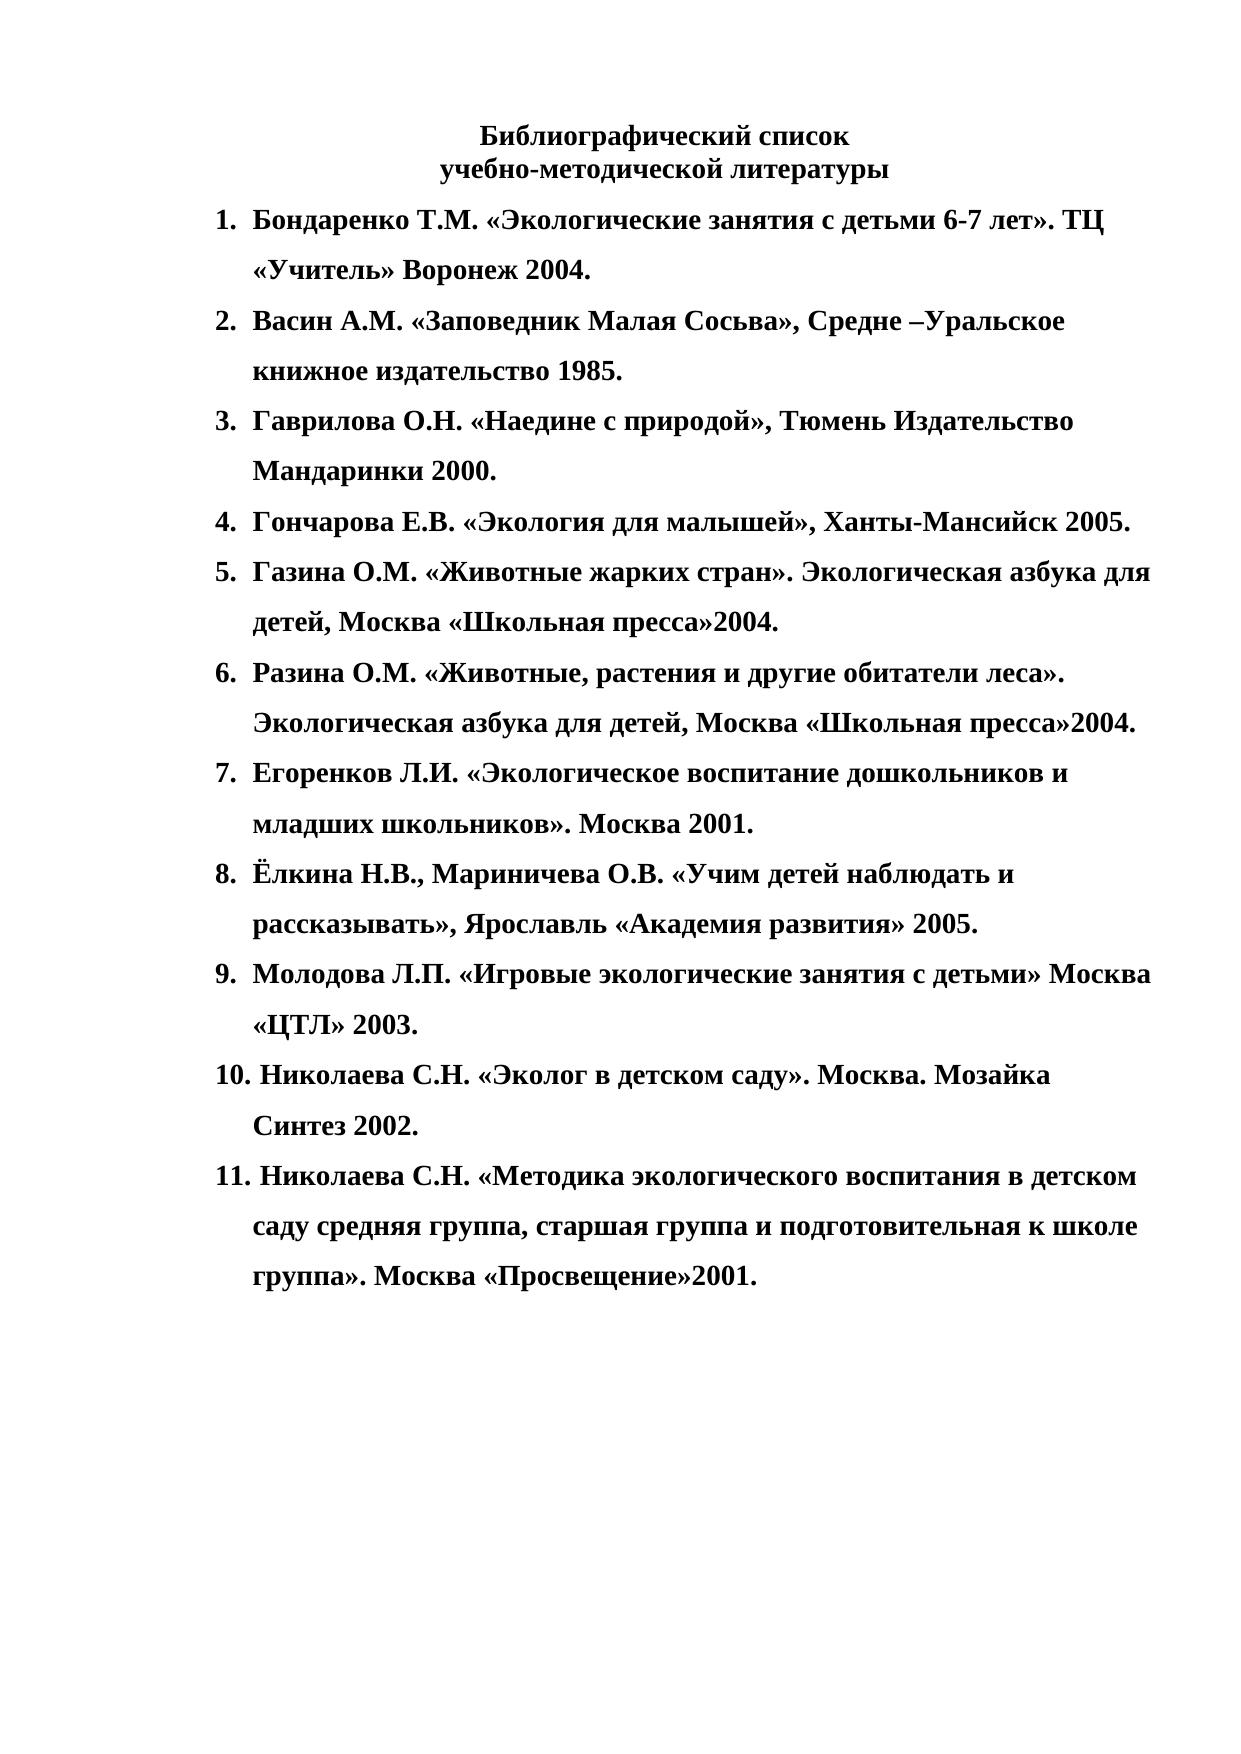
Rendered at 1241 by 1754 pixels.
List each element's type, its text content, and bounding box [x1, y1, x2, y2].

list Разина О.М. «Животные, растения и другие обитатели леса». Экологическая азбука для детей, Москва «Школьная пресса»2004. [215, 655, 1152, 739]
list Николаева С.Н. «Методика экологического воспитания в детском саду средняя группа, старшая группа и подготовительная к школе группа». Москва «Просвещение»2001. [215, 1158, 1152, 1292]
list Васин А.М. «Заповедник Малая Сосьва», Средне –Уральское книжное издательство 1985. [215, 303, 1152, 386]
list Егоренков Л.И. «Экологическое воспитание дошкольников и младших школьников». Москва 2001. [215, 755, 1152, 839]
list Николаева С.Н. «Эколог в детском саду». Москва. Мозайка Синтез 2002. [215, 1057, 1152, 1141]
list Гончарова Е.В. «Экология для малышей», Ханты-Мансийск 2005. [215, 504, 1152, 537]
list Молодова Л.П. «Игровые экологические занятия с детьми» Москва «ЦТЛ» 2003. [215, 957, 1152, 1041]
list Ёлкина Н.В., Мариничева О.В. «Учим детей наблюдать и рассказывать», Ярославль «Академия развития» 2005. [215, 856, 1152, 940]
list Бондаренко Т.М. «Экологические занятия с детьми 6-7 лет». ТЦ «Учитель» Воронеж 2004. [215, 202, 1152, 286]
list Гаврилова О.Н. «Наедине с природой», Тюмень Издательство Мандаринки 2000. [215, 403, 1152, 487]
list Газина О.М. «Животные жарких стран». Экологическая азбука для детей, Москва «Школьная пресса»2004. [215, 554, 1152, 638]
text Библиографический список [177, 118, 1152, 152]
text учебно-методической литературы [177, 152, 1152, 185]
